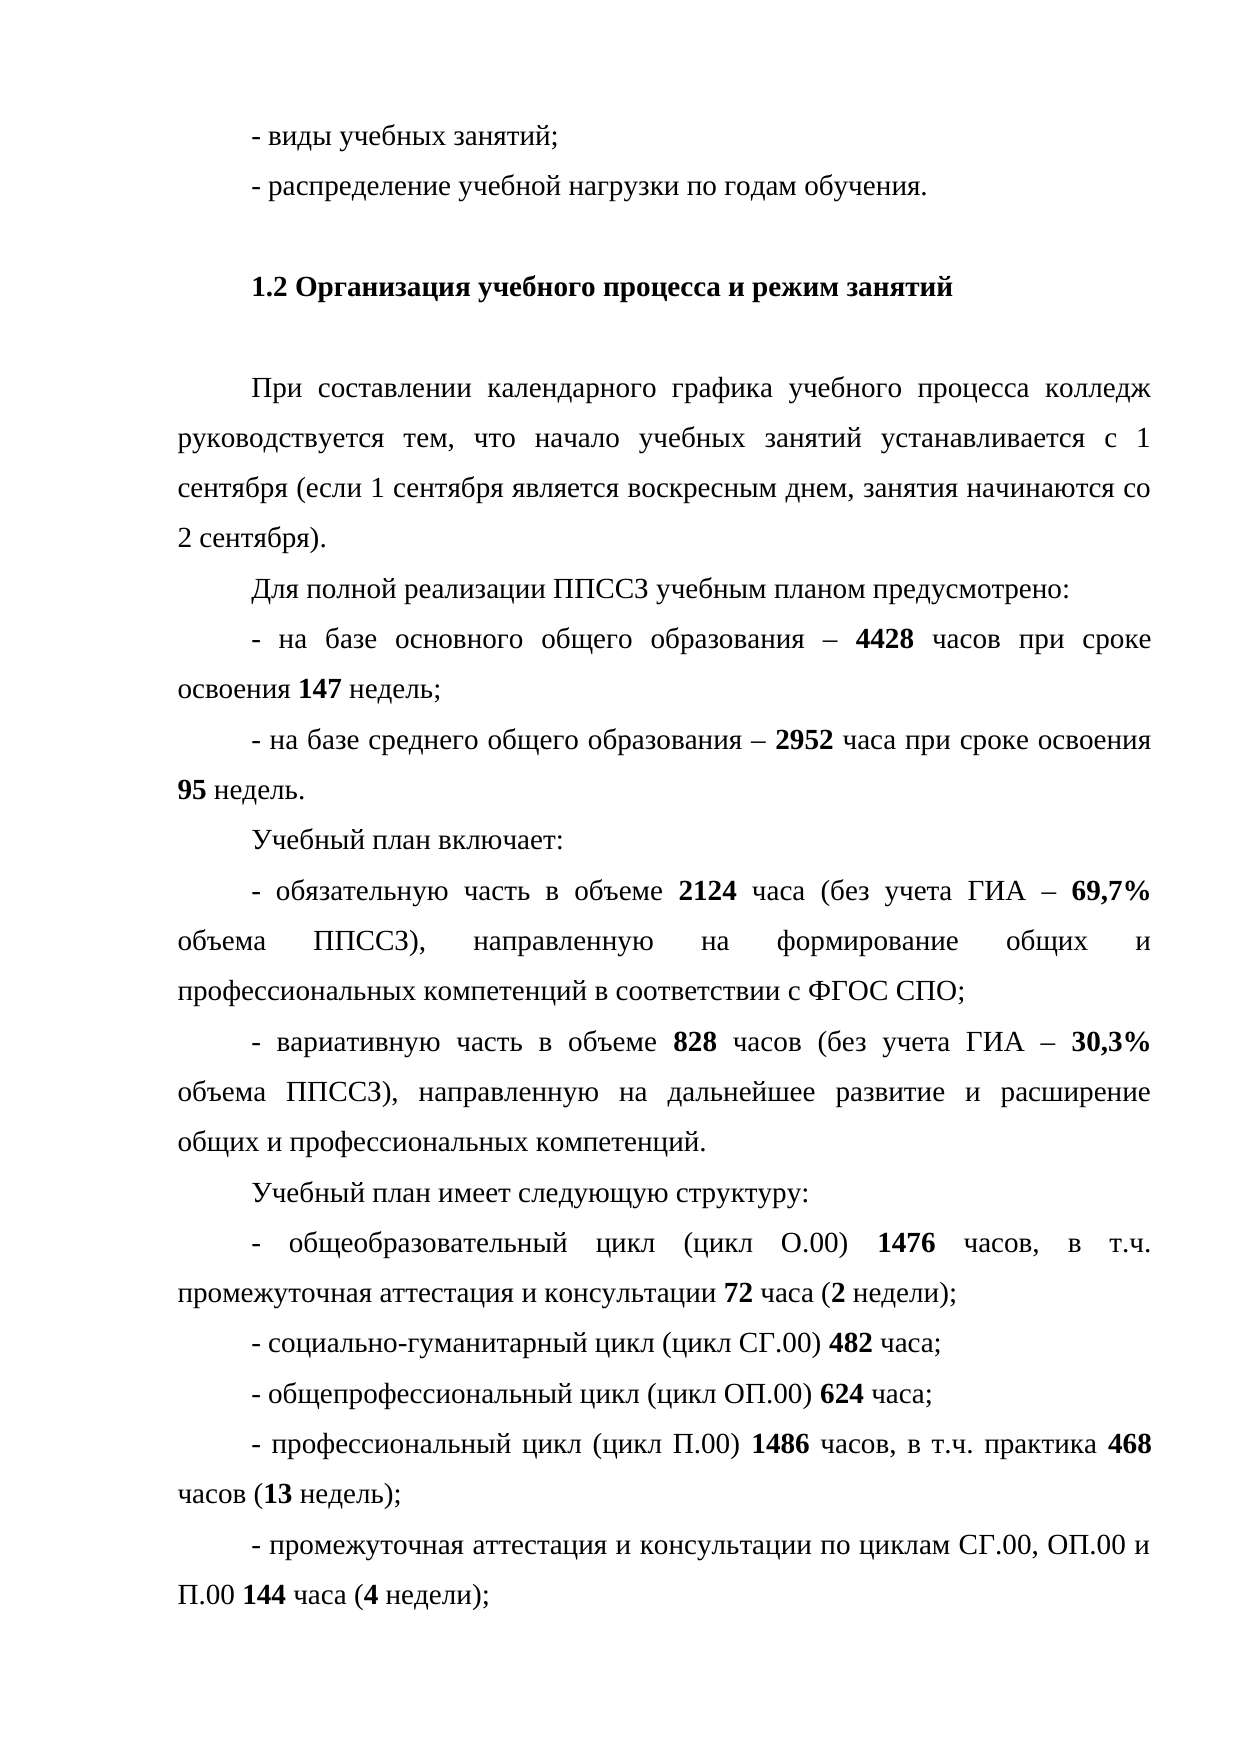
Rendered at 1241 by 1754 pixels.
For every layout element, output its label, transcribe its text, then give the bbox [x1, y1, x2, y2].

text - виды учебных занятий; [177, 118, 1152, 152]
text Учебный план включает: [177, 822, 1152, 856]
text - социально-гуманитарный цикл (цикл СГ.00) 482 часа; [177, 1326, 1152, 1359]
text - распределение учебной нагрузки по годам обучения. [177, 168, 1152, 202]
text - обязательную часть в объеме 2124 часа (без учета ГИА – 69,7% объема ППССЗ), направленную на формирование общих и профессиональных компетенций в соответствии с ФГОС СПО; [177, 873, 1152, 1007]
text - на базе среднего общего образования – 2952 часа при сроке освоения 95 недель. [177, 722, 1152, 806]
text - общеобразовательный цикл (цикл О.00) 1476 часов, в т.ч. промежуточная аттестация и консультации 72 часа (2 недели); [177, 1225, 1152, 1309]
text - общепрофессиональный цикл (цикл ОП.00) 624 часа; [177, 1376, 1152, 1409]
text Для полной реализации ППССЗ учебным планом предусмотрено: [177, 571, 1152, 604]
text - профессиональный цикл (цикл П.00) 1486 часов, в т.ч. практика 468 часов (13 недель); [177, 1426, 1152, 1510]
text - вариативную часть в объеме 828 часов (без учета ГИА – 30,3% объема ППССЗ), направленную на дальнейшее развитие и расширение общих и профессиональных компетенций. [177, 1024, 1152, 1158]
text - на базе основного общего образования – 4428 часов при сроке освоения 147 недель; [177, 621, 1152, 705]
text При составлении календарного графика учебного процесса колледж руководствуется тем, что начало учебных занятий устанавливается с 1 сентября (если 1 сентября является воскресным днем, занятия начинаются со 2 сентября). [177, 370, 1152, 554]
text - промежуточная аттестация и консультации по циклам СГ.00, ОП.00 и П.00 144 часа (4 недели); [177, 1527, 1152, 1611]
text 1.2 Организация учебного процесса и режим занятий [177, 269, 1152, 303]
text Учебный план имеет следующую структуру: [177, 1175, 1152, 1208]
